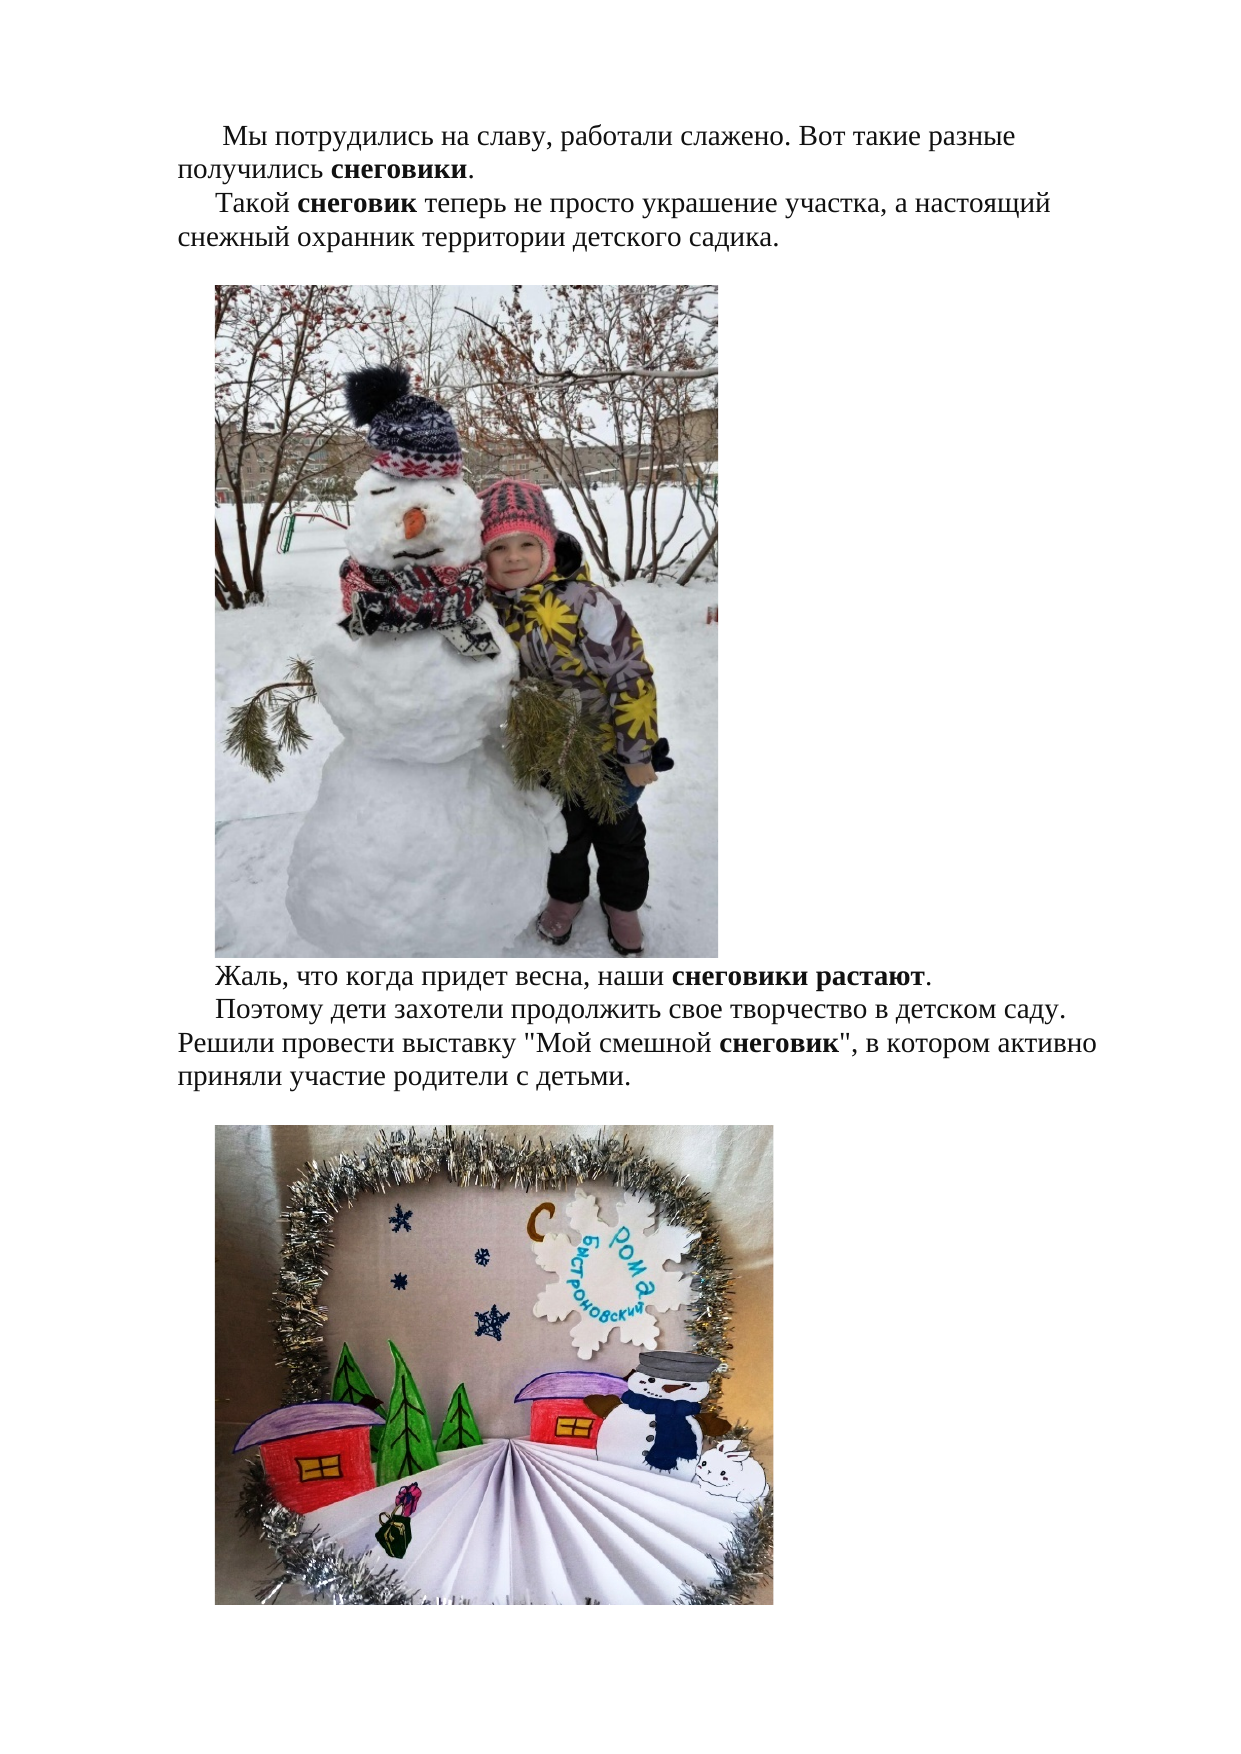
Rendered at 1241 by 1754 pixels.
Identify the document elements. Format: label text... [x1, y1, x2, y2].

text Поэтому дети захотели продолжить свое творчество в детском саду. Решили провести выставку "Мой смешной снеговик", в котором активно приняли участие родители с детьми. [177, 991, 1152, 1092]
text Такой снеговик теперь не просто украшение участка, а настоящий снежный охранник территории детского садика. [177, 185, 1152, 252]
text Жаль, что когда придет весна, наши снеговики растают. [177, 958, 1152, 991]
text Мы потрудились на славу, работали слажено. Вот такие разные получились снеговики. [177, 118, 1152, 185]
picture [214, 285, 719, 958]
picture [214, 1125, 774, 1605]
